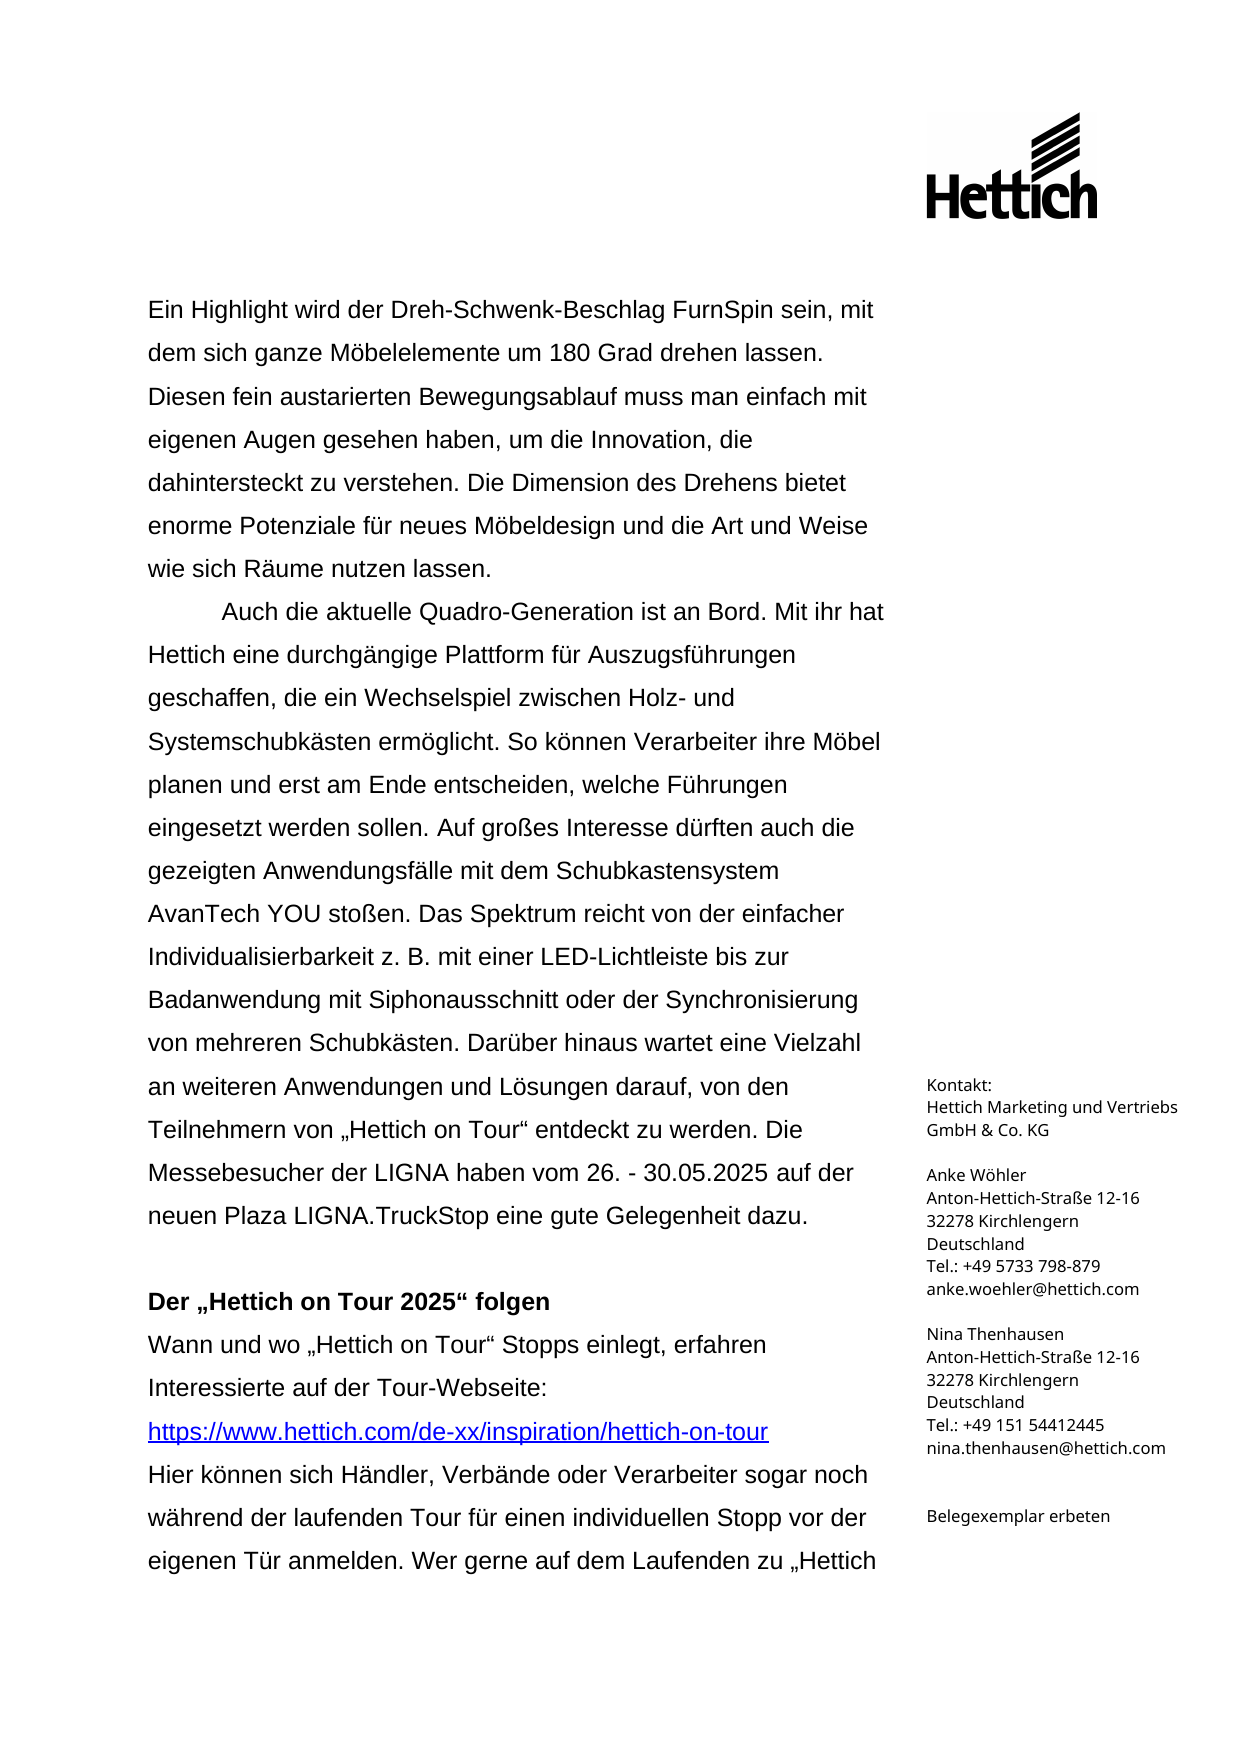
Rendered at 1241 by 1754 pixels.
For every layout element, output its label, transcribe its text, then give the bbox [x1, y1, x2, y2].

text Auch die aktuelle Quadro-Generation ist an Bord. Mit ihr hat Hettich eine durchgängige Plattform für Auszugsführungen geschaffen, die ein Wechselspiel zwischen Holz- und Systemschubkästen ermöglicht. So können Verarbeiter ihre Möbel planen und erst am Ende entscheiden, welche Führungen eingesetzt werden sollen. Auf großes Interesse dürften auch die gezeigten Anwendungsfälle mit dem Schubkastensystem AvanTech YOU stoßen. Das Spektrum reicht von der einfacher Individualisierbarkeit z. B. mit einer LED-Lichtleiste bis zur Badanwendung mit Siphonausschnitt oder der Synchronisierung von mehreren Schubkästen. Darüber hinaus wartet eine Vielzahl an weiteren Anwendungen und Lösungen darauf, von den Teilnehmern von „Hettich on Tour“ entdeckt zu werden. Die Messebesucher der LIGNA haben vom 26. - 30.05.2025 auf der neuen Plaza LIGNA.TruckStop eine gute Gelegenheit dazu. [148, 597, 886, 1230]
text Wann und wo „Hettich on Tour“ Stopps einlegt, erfahren Interessierte auf der Tour-Webseite: [148, 1330, 886, 1402]
text https://www.hettich.com/de-xx/inspiration/hettich-on-tour [148, 1417, 886, 1445]
picture [926, 112, 1097, 219]
text Der „Hettich on Tour 2025“ folgen [148, 1287, 886, 1316]
